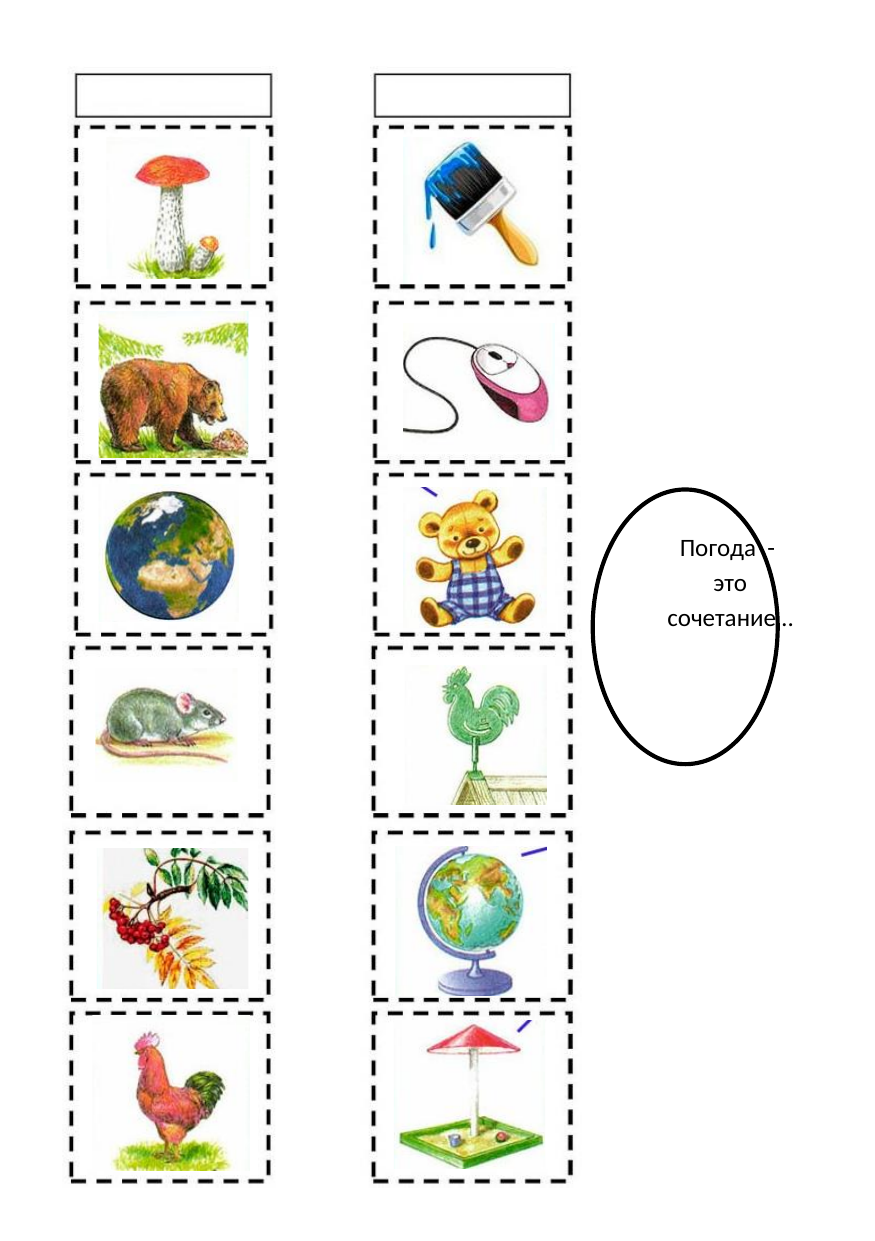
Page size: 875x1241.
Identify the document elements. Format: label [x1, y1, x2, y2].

picture [54, 59, 589, 1188]
